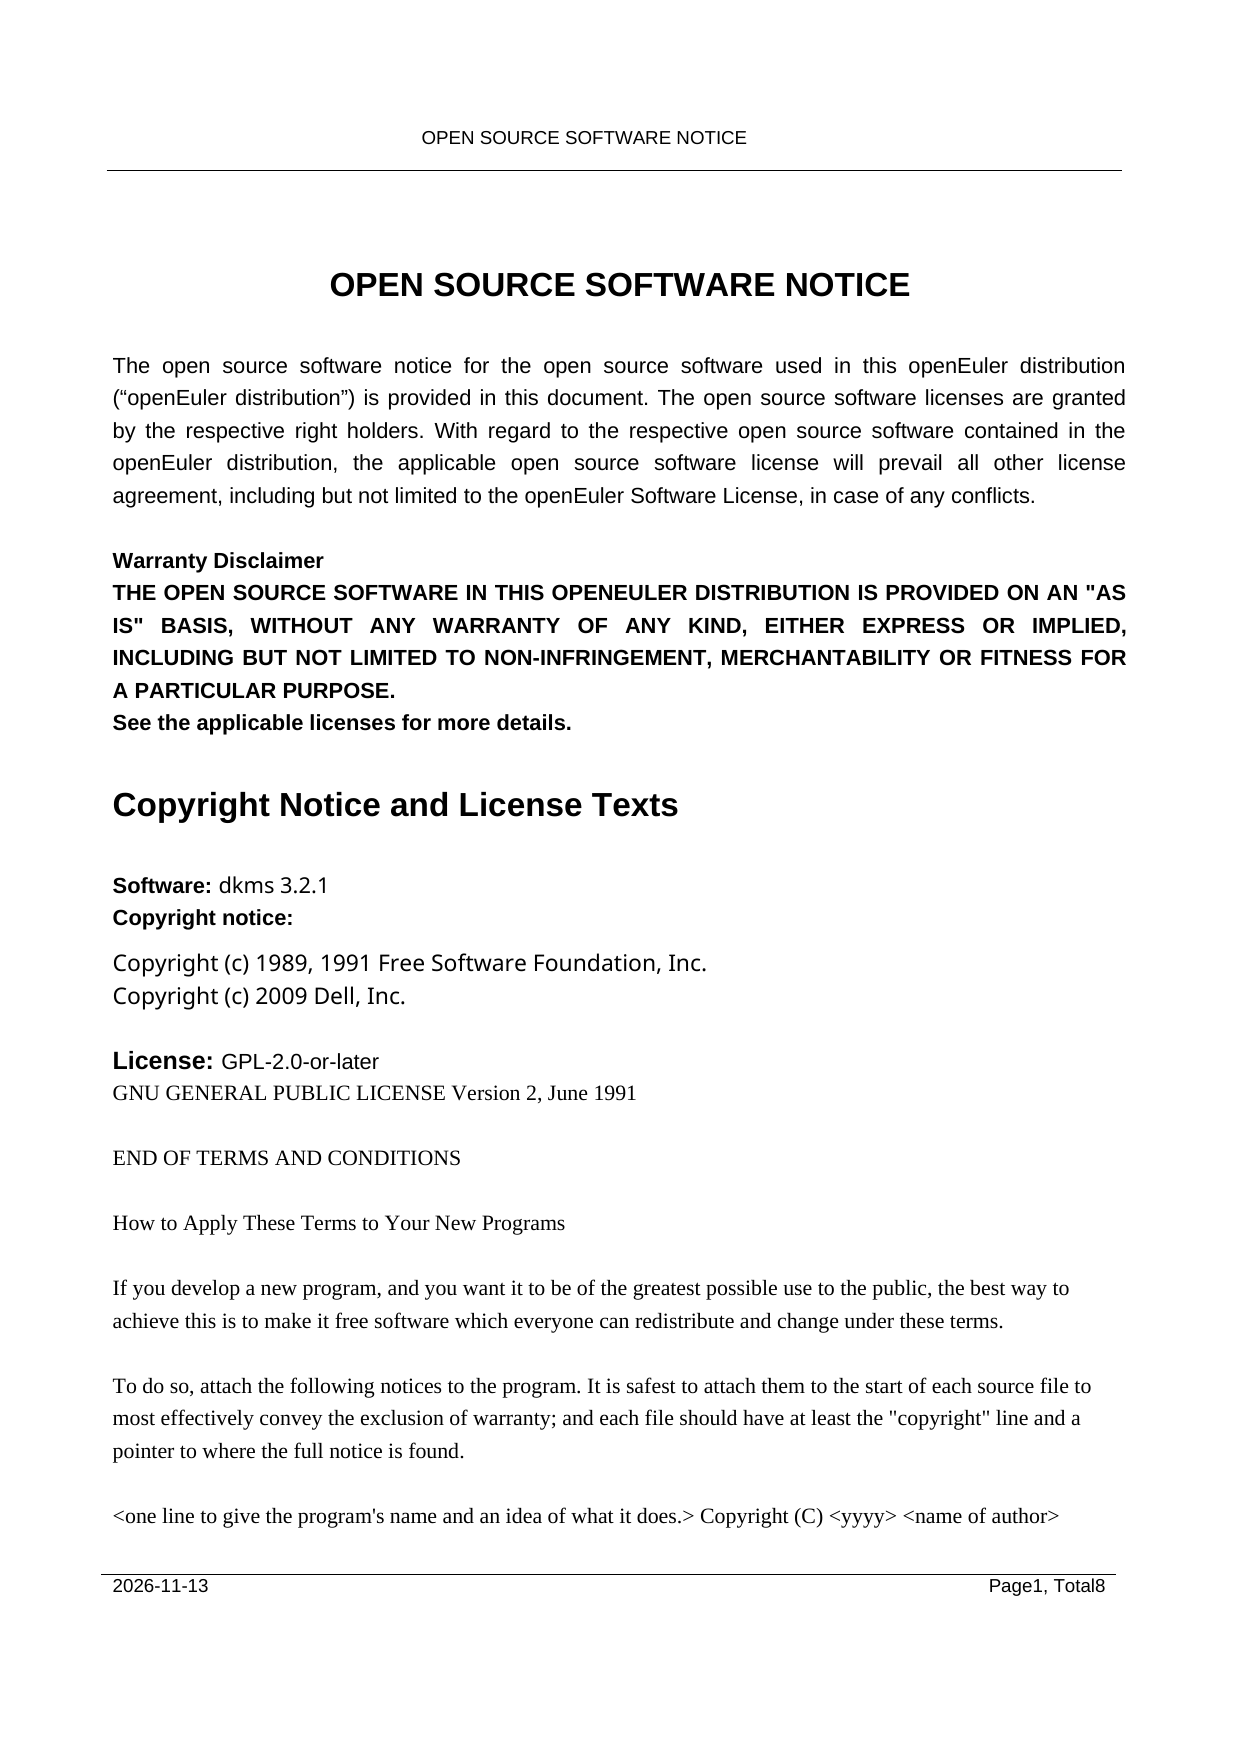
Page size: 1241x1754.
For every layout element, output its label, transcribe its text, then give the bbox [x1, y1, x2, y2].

text Copyright Notice and License Texts [112, 771, 1128, 836]
text THE OPEN SOURCE SOFTWARE IN THIS OPENEULER DISTRIBUTION IS PROVIDED ON AN "AS IS" BASIS, WITHOUT ANY WARRANTY OF ANY KIND, EITHER EXPRESS OR IMPLIED, INCLUDING BUT NOT LIMITED TO NON-INFRINGEMENT, MERCHANTABILITY OR FITNESS FOR A PARTICULAR PURPOSE. See the applicable licenses for more details. [112, 576, 1128, 739]
text Copyright notice: [112, 901, 1128, 934]
text Copyright (c) 1989, 1991 Free Software Foundation, Inc. Copyright (c) 2009 Dell, Inc. [112, 947, 1128, 1044]
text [112, 1077, 1128, 1532]
text License: GPL-2.0-or-later [112, 1044, 1128, 1077]
text Warranty Disclaimer [112, 544, 1128, 576]
title Software: dkms 3.2.1 [112, 869, 1128, 901]
text OPEN SOURCE SOFTWARE NOTICE [112, 251, 1128, 316]
text The open source software notice for the open source software used in this openEuler distribution (“openEuler distribution”) is provided in this document. The open source software licenses are granted by the respective right holders. With regard to the respective open source software contained in the openEuler distribution, the applicable open source software license will prevail all other license agreement, including but not limited to the openEuler Software License, in case of any conflicts. [112, 349, 1128, 511]
